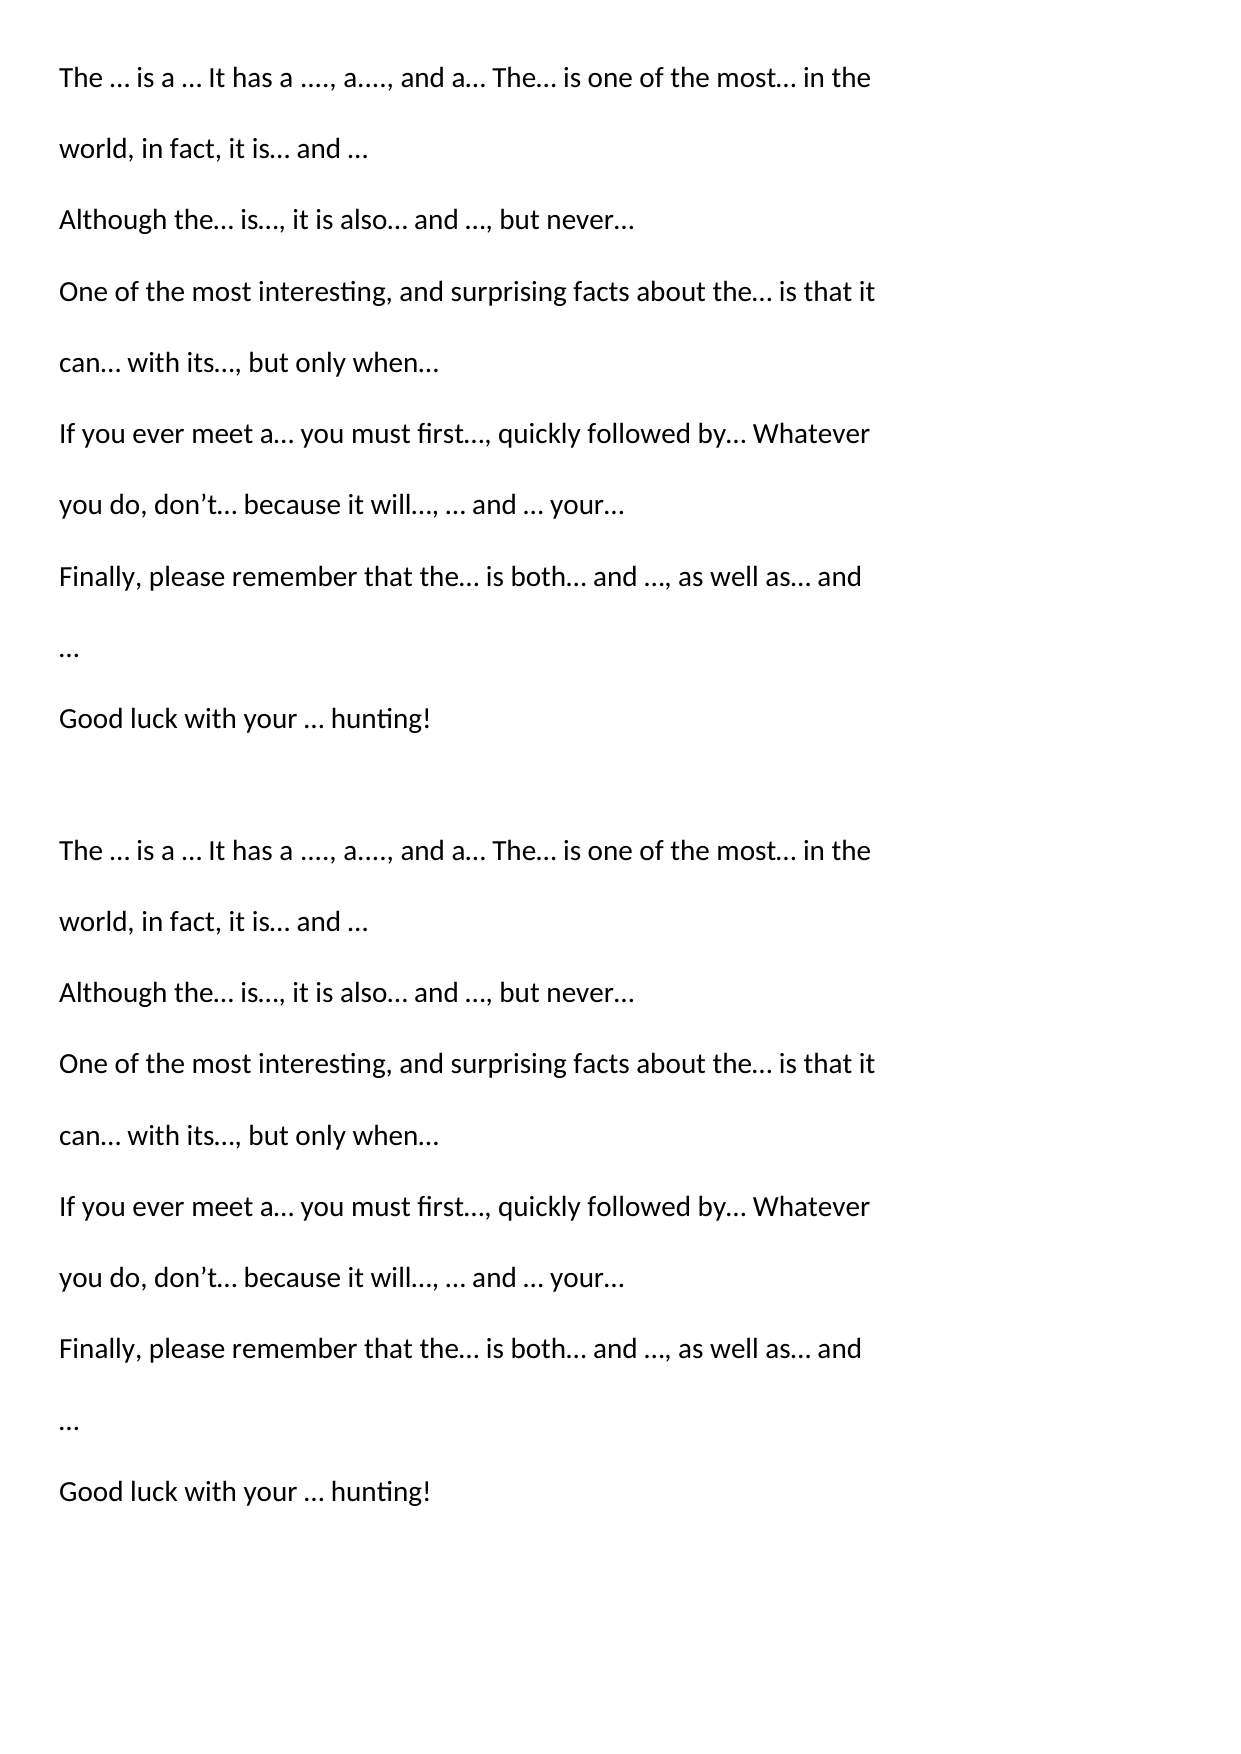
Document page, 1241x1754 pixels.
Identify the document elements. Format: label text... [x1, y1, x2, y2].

text The … is a … It has a ...., a...., and a… The… is one of the most… in the world, in fact, it is… and … [59, 832, 886, 939]
text Although the… is…, it is also… and …, but never… [59, 201, 886, 237]
text Although the… is…, it is also… and …, but never… [59, 974, 886, 1010]
text If you ever meet a… you must first…, quickly followed by… Whatever you do, don’t… because it will…, … and … your… [59, 1188, 886, 1295]
text Finally, please remember that the… is both… and …, as well as… and … [59, 1331, 886, 1437]
text The … is a … It has a ...., a...., and a… The… is one of the most… in the world, in fact, it is… and … [59, 59, 886, 166]
text Good luck with your … hunting! [59, 700, 886, 736]
text If you ever meet a… you must first…, quickly followed by… Whatever you do, don’t… because it will…, … and … your… [59, 415, 886, 522]
text One of the most interesting, and surprising facts about the… is that it can… with its…, but only when… [59, 1046, 886, 1152]
text Good luck with your … hunting! [59, 1473, 886, 1509]
text One of the most interesting, and surprising facts about the… is that it can… with its…, but only when… [59, 273, 886, 379]
text Finally, please remember that the… is both… and …, as well as… and … [59, 558, 886, 664]
